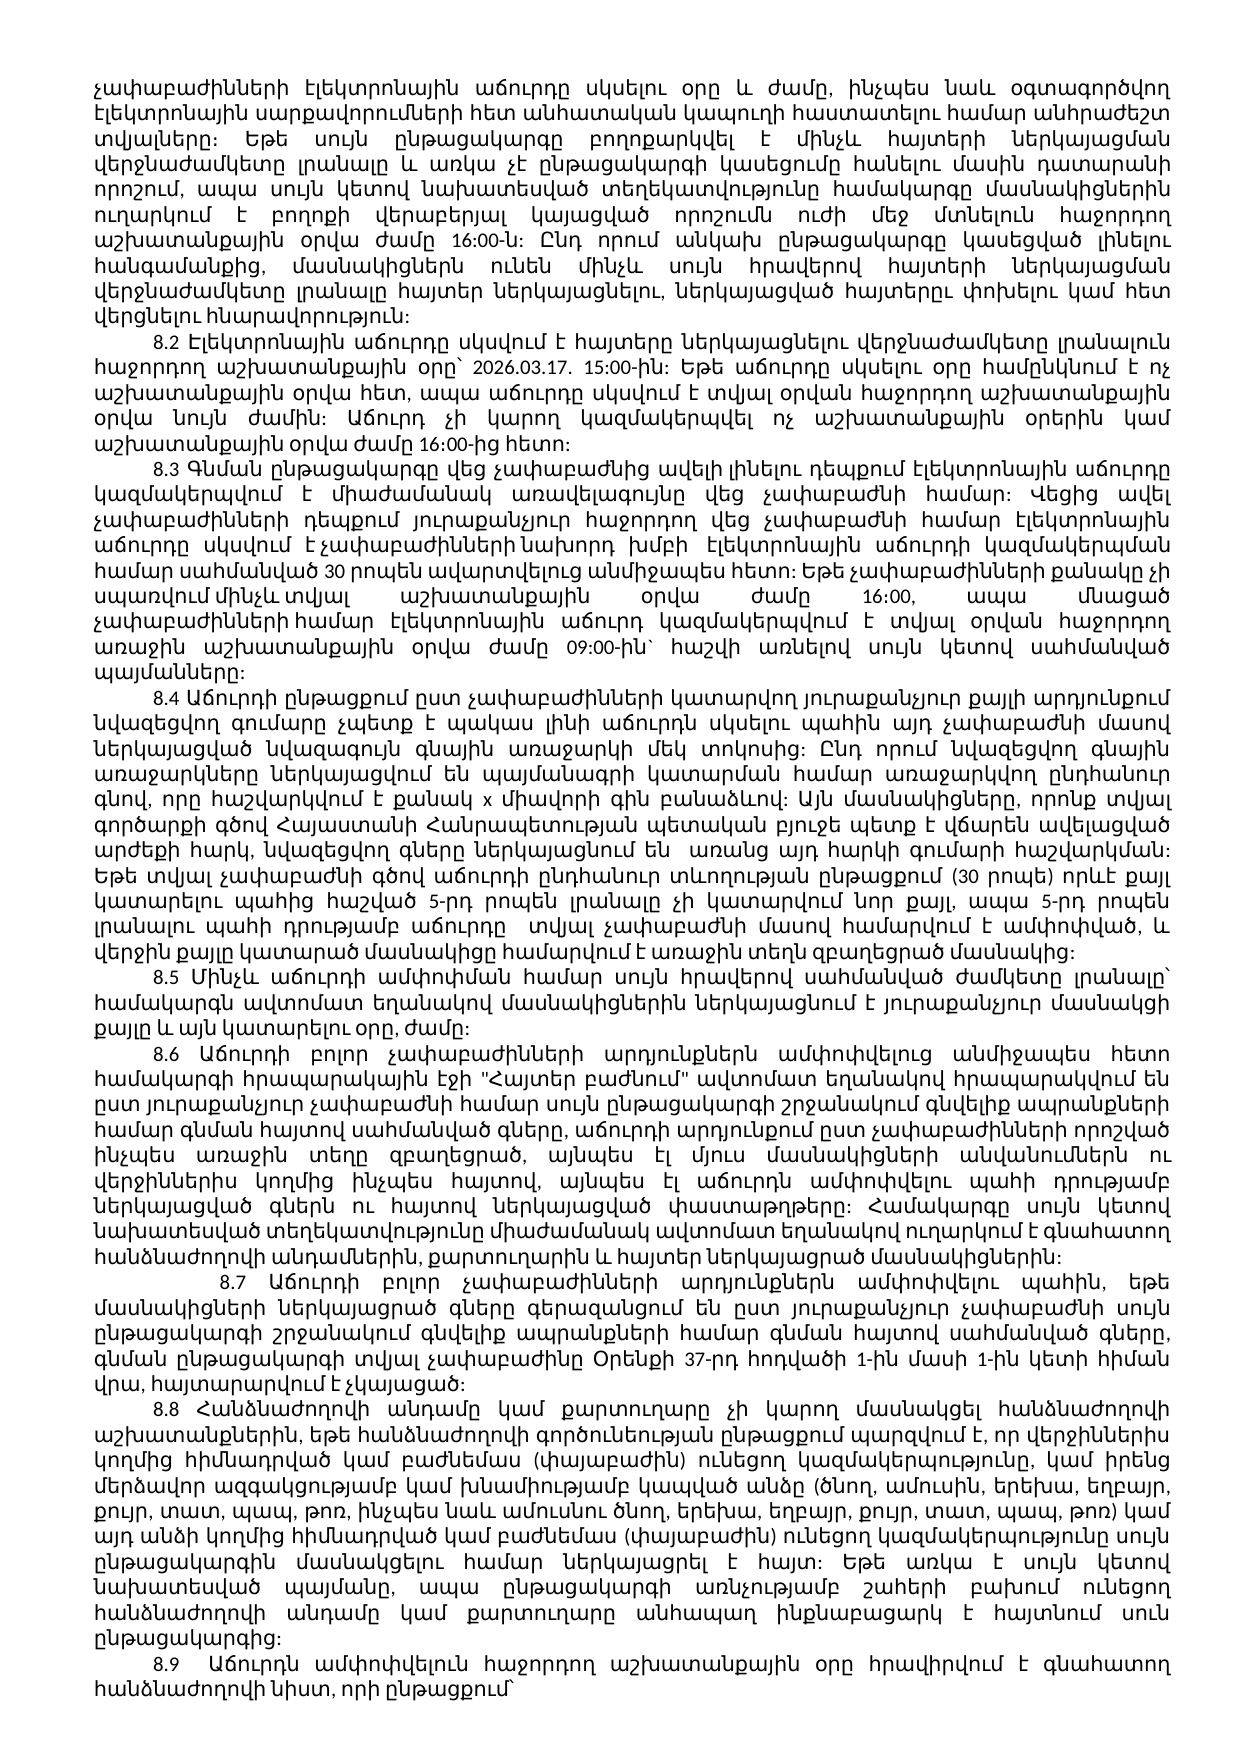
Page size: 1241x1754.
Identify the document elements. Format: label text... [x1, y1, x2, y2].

text 8.4 Աճուրդի ընթացքում ըստ չափաբաժինների կատարվող յուրաքանչյուր քայլի արդյունքում նվազեցվող գումարը չպետք է պակաս լինի աճուրդն սկսելու պահին այդ չափաբաժնի մասով ներկայացված նվազագույն գնային առաջարկի մեկ տոկոսից: Ընդ որում նվազեցվող գնային առաջարկները ներկայացվում են պայմանագրի կատարման համար առաջարկվող ընդհանուր գնով, որը հաշվարկվում է քանակ x միավորի գին բանաձևով: Այն մասնակիցները, որոնք տվյալ գործարքի գծով Հայաստանի Հանրապետության պետական բյուջե պետք է վճարեն ավելացված արժեքի հարկ, նվազեցվող գները ներկայացնում են առանց այդ հարկի գումարի հաշվարկման: Եթե տվյալ չափաբաժնի գծով աճուրդի ընդհանուր տևողության ընթացքում (30 րոպե) որևէ քայլ կատարելու պահից հաշված 5-րդ րոպեն լրանալը չի կատարվում նոր քայլ, ապա 5-րդ րոպեն լրանալու պահի դրությամբ աճուրդը տվյալ չափաբաժնի մասով համարվում է ամփոփված, և վերջին քայլը կատարած մասնակիցը համարվում է առաջին տեղն զբաղեցրած մասնակից: [94, 685, 1171, 964]
text 8.9 Աճուրդն ամփոփվելուն հաջորդող աշխատանքային օրը հրավիրվում է գնահատող հանձնաժողովի նիստ, որի ընթացքում՝ [94, 1651, 1171, 1702]
text 8.3 Գնման ընթացակարգը վեց չափաբաժնից ավելի լինելու դեպքում էլեկտրոնային աճուրդը կազմակերպվում է միաժամանակ առավելագույնը վեց չափաբաժնի համար: Վեցից ավել չափաբաժինների դեպքում յուրաքանչյուր հաջորդող վեց չափաբաժնի համար էլեկտրոնային աճուրդը սկսվում է չափաբաժինների նախորդ խմբի էլեկտրոնային աճուրդի կազմակերպման համար սահմանված 30 րոպեն ավարտվելուց անմիջապես հետո: Եթե չափաբաժինների քանակը չի սպառվում մինչև տվյալ աշխատանքային օրվա ժամը 16։00, ապա մնացած չափաբաժինների համար էլեկտրոնային աճուրդ կազմակերպվում է տվյալ օրվան հաջորդող առաջին աշխատանքային օրվա ժամը 09:00-ին` հաշվի առնելով սույն կետով սահմանված պայմանները: [94, 456, 1171, 685]
text 8.2 Էլեկտրոնային աճուրդը սկսվում է հայտերը ներկայացնելու վերջնաժամկետը լրանալուն հաջորդող աշխատանքային օրը՝ 2026.03.17. 15:00 -ին: Եթե աճուրդը սկսելու օրը համընկնում է ոչ աշխատանքային օրվա հետ, ապա աճուրդը սկսվում է տվյալ օրվան հաջորդող աշխատանքային օրվա նույն ժամին: Աճուրդ չի կարող կազմակերպվել ոչ աշխատանքային օրերին կամ աշխատանքային օրվա ժամը 16։00-ից հետո: [94, 329, 1171, 456]
text 8.8 Հանձնաժողովի անդամը կամ քարտուղարը չի կարող մասնակցել հանձնաժողովի աշխատանքներին, եթե հանձնաժողովի գործունեության ընթացքում պարզվում է, որ վերջիններիս կողմից հիմնադրված կամ բաժնեմաս (փայաբաժին) ունեցող կազմակերպությունը, կամ իրենց մերձավոր ազգակցությամբ կամ խնամիությամբ կապված անձը (ծնող, ամուսին, երեխա, եղբայր, քույր, տատ, պապ, թոռ, ինչպես նաև ամուսնու ծնող, երեխա, եղբայր, քույր, տատ, պապ, թոռ) կամ այդ անձի կողմից հիմնադրված կամ բաժնեմաս (փայաբաժին) ունեցող կազմակերպությունը սույն ընթացակարգին մասնակցելու համար ներկայացրել է հայտ: Եթե առկա է սույն կետով նախատեսված պայմանը, ապա ընթացակարգի առնչությամբ շահերի բախում ունեցող հանձնաժողովի անդամը կամ քարտուղարը անհապաղ ինքնաբացարկ է հայտնում սուն ընթացակարգից: [94, 1397, 1171, 1651]
text 8.6 Աճուրդի բոլոր չափաբաժինների արդյունքներն ամփոփվելուց անմիջապես հետո համակարգի հրապարակային էջի "Հայտեր բաժնում" ավտոմատ եղանակով հրապարակվում են ըստ յուրաքանչյուր չափաբաժնի համար սույն ընթացակարգի շրջանակում գնվելիք ապրանքների համար գնման հայտով սահմանված գները, աճուրդի արդյունքում ըստ չափաբաժինների որոշված ինչպես առաջին տեղը զբաղեցրած, այնպես էլ մյուս մասնակիցների անվանումներն ու վերջիններիս կողմից ինչպես հայտով, այնպես էլ աճուրդն ամփոփվելու պահի դրությամբ ներկայացված գներն ու հայտով ներկայացված փաստաթղթերը: Համակարգը սույն կետով նախատեսված տեղեկատվությունը միաժամանակ ավտոմատ եղանակով ուղարկում է գնահատող հանձնաժողովի անդամներին, քարտուղարին և հայտեր ներկայացրած մասնակիցներին: [94, 1041, 1171, 1269]
text 8.7 Աճուրդի բոլոր չափաբաժինների արդյունքներն ամփոփվելու պահին, եթե մասնակիցների ներկայացրած գները գերազանցում են ըստ յուրաքանչյուր չափաբաժնի սույն ընթացակարգի շրջանակում գնվելիք ապրանքների համար գնման հայտով սահմանված գները, գնման ընթացակարգի տվյալ չափաբաժինը Օրենքի 37-րդ հոդվածի 1-ին մասի 1-ին կետի հիման վրա, հայտարարվում է չկայացած: [94, 1269, 1171, 1397]
text 8.5 Մինչև աճուրդի ամփոփման համար սույն հրավերով սահմանված ժամկետը լրանալը՝ համակարգն ավտոմատ եղանակով մասնակիցներին ներկայացնում է յուրաքանչյուր մասնակցի քայլը և այն կատարելու օրը, ժամը: [94, 964, 1171, 1041]
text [94, 75, 1171, 329]
